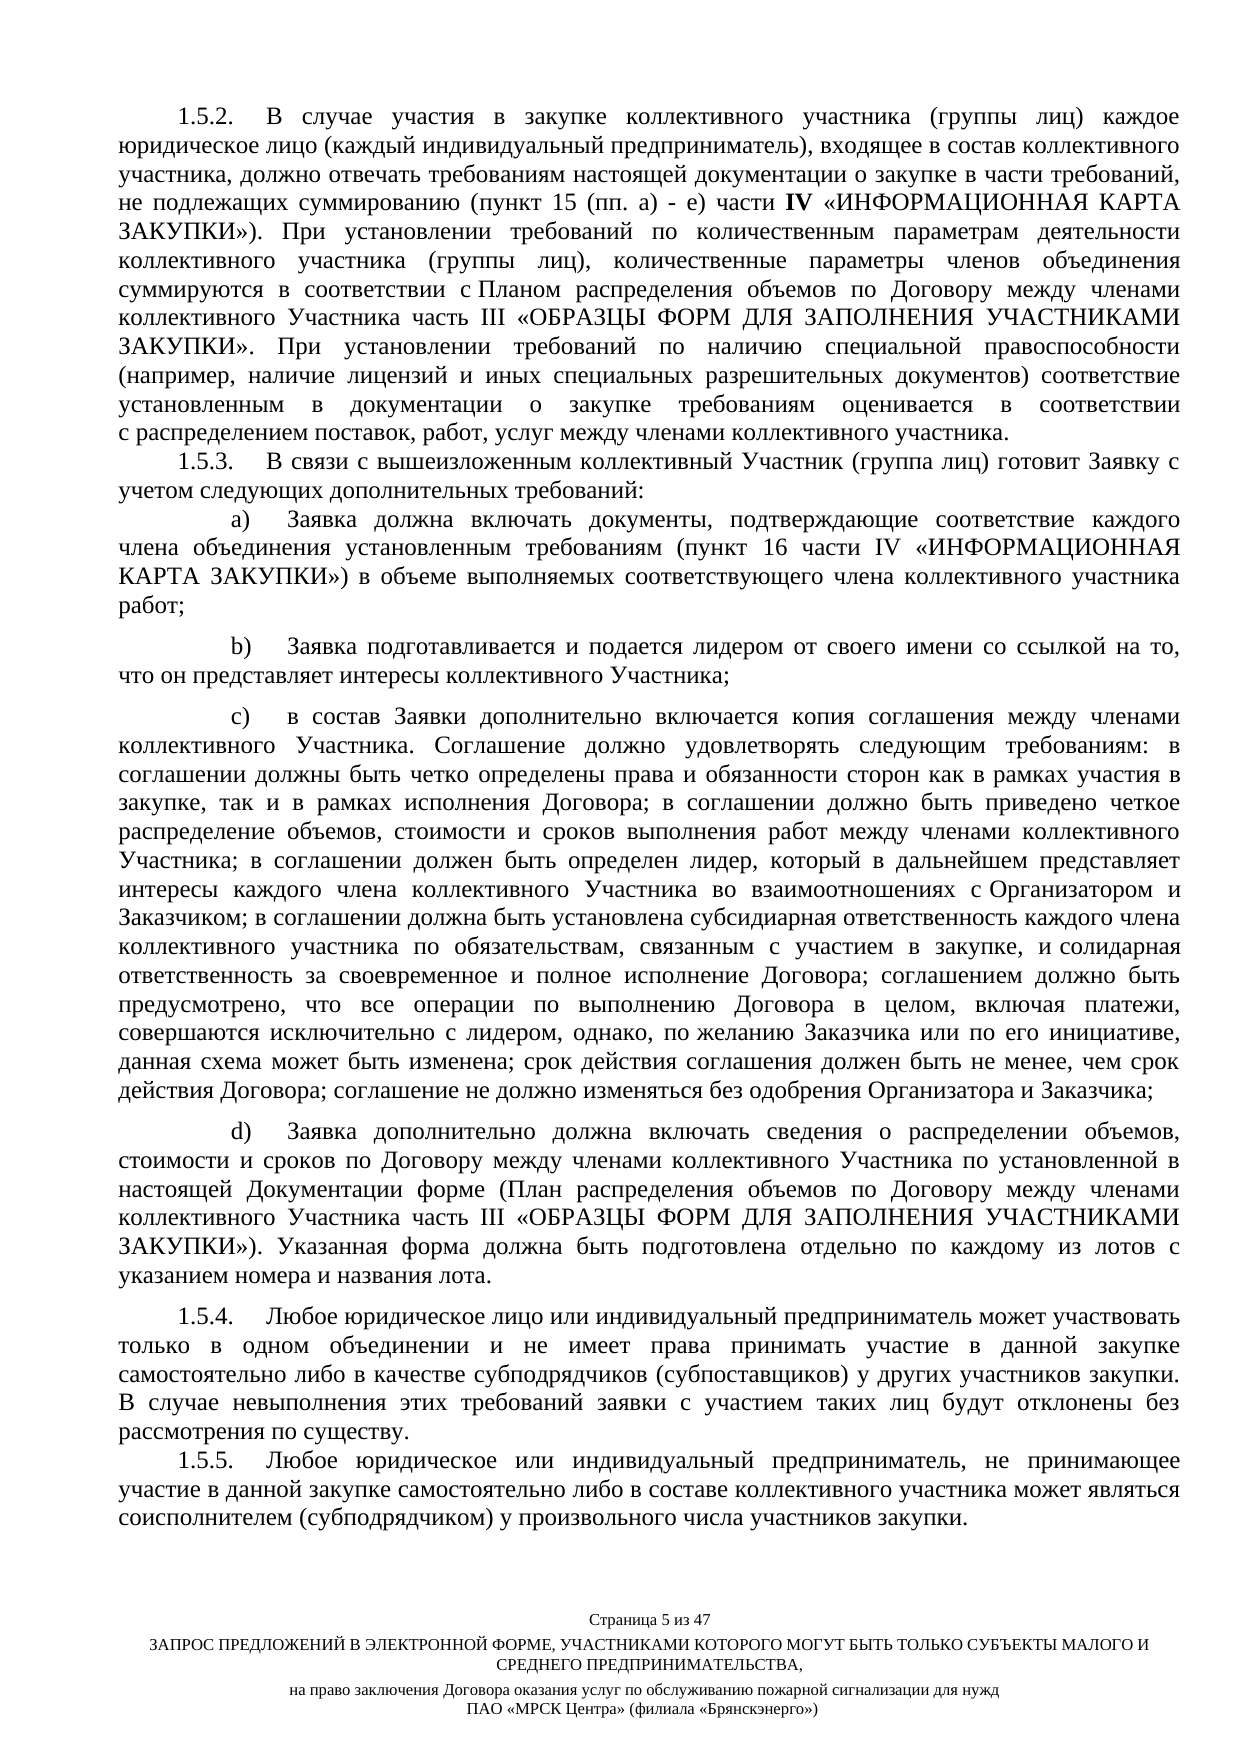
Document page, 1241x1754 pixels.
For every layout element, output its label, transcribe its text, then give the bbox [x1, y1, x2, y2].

list Заявка дополнительно должна включать сведения о распределении объемов, стоимости и сроков по Договору между членами коллективного Участника по установленной в настоящей Документации форме (План распределения объемов по Договору между членами коллективного Участника часть III «ОБРАЗЦЫ ФОРМ ДЛЯ ЗАПОЛНЕНИЯ УЧАСТНИКАМИ ЗАКУПКИ»). Указанная форма должна быть подготовлена отдельно по каждому из лотов с указанием номера и названия лота. [118, 1116, 1181, 1289]
subtitle Любое юридическое лицо или индивидуальный предприниматель может участвовать только в одном объединении и не имеет права принимать участие в данной закупке самостоятельно либо в качестве субподрядчиков (субпоставщиков) у других участников закупки. В случае невыполнения этих требований заявки с участием таких лиц будут отклонены без рассмотрения по существу. [118, 1301, 1181, 1445]
list в состав Заявки дополнительно включается копия соглашения между членами коллективного Участника. Соглашение должно удовлетворять следующим требованиям: в соглашении должны быть четко определены права и обязанности сторон как в рамках участия в закупке, так и в рамках исполнения Договора; в соглашении должно быть приведено четкое распределение объемов, стоимости и сроков выполнения работ между членами коллективного Участника; в соглашении должен быть определен лидер, который в дальнейшем представляет интересы каждого члена коллективного Участника во взаимоотношениях с Организатором и Заказчиком; в соглашении должна быть установлена субсидиарная ответственность каждого члена коллективного участника по обязательствам, связанным с участием в закупке, и солидарная ответственность за своевременное и полное исполнение Договора; соглашением должно быть предусмотрено, что все операции по выполнению Договора в целом, включая платежи, совершаются исключительно с лидером, однако, по желанию Заказчика или по его инициативе, данная схема может быть изменена; срок действия соглашения должен быть не менее, чем срок действия Договора; соглашение не должно изменяться без одобрения Организатора и Заказчика; [118, 701, 1181, 1104]
subtitle Любое юридическое или индивидуальный предприниматель, не принимающее участие в данной закупке самостоятельно либо в составе коллективного участника может являться соисполнителем (субподрядчиком) у произвольного числа участников закупки. [118, 1445, 1181, 1531]
subtitle В случае участия в закупке коллективного участника (группы лиц) каждое юридическое лицо (каждый индивидуальный предприниматель), входящее в состав коллективного участника, должно отвечать требованиям настоящей документации о закупке в части требований, не подлежащих суммированию (пункт 15 (пп. а) - е) части IV «ИНФОРМАЦИОННАЯ КАРТА ЗАКУПКИ»). При установлении требований по количественным параметрам деятельности коллективного участника (группы лиц), количественные параметры членов объединения суммируются в соответствии с Планом распределения объемов по Договору между членами коллективного Участника часть III «ОБРАЗЦЫ ФОРМ ДЛЯ ЗАПОЛНЕНИЯ УЧАСТНИКАМИ ЗАКУПКИ». При установлении требований по наличию специальной правоспособности (например, наличие лицензий и иных специальных разрешительных документов) соответствие установленным в документации о закупке требованиям оценивается в соответствии с распределением поставок, работ, услуг между членами коллективного участника. [118, 101, 1181, 446]
list Заявка должна включать документы, подтверждающие соответствие каждого члена объединения установленным требованиям (пункт 16 части IV «ИНФОРМАЦИОННАЯ КАРТА ЗАКУПКИ») в объеме выполняемых соответствующего члена коллективного участника работ; [118, 504, 1181, 619]
subtitle В связи с вышеизложенным коллективный Участник (группа лиц) готовит Заявку с учетом следующих дополнительных требований: [118, 446, 1181, 504]
list Заявка подготавливается и подается лидером от своего имени со ссылкой на то, что он представляет интересы коллективного Участника; [118, 631, 1181, 689]
